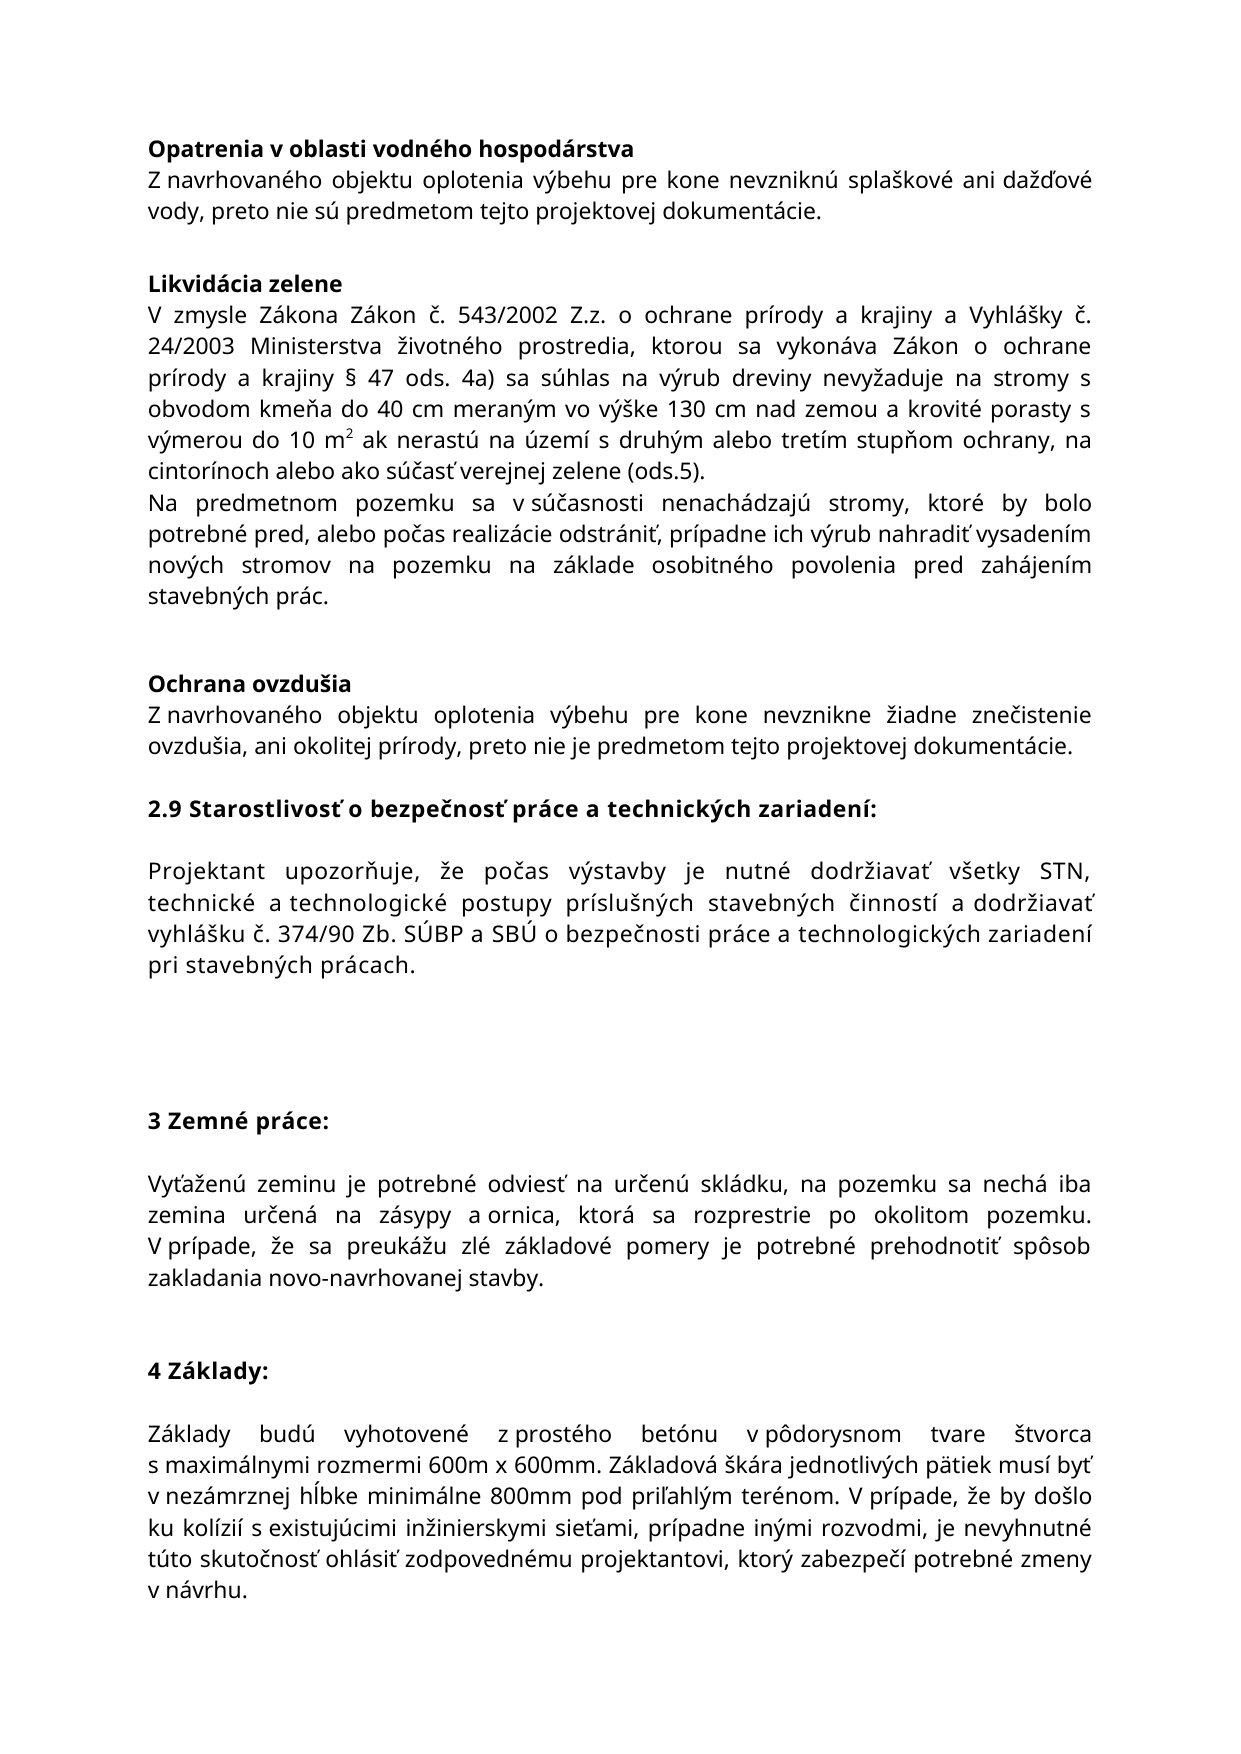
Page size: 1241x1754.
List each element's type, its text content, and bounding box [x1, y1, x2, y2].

text 3 Zemné práce: [148, 1105, 1093, 1136]
text Vyťaženú zeminu je potrebné odviesť na určenú skládku, na pozemku sa nechá iba zemina určená na zásypy a ornica, ktorá sa rozprestrie po okolitom pozemku. V prípade, že sa preukážu zlé základové pomery je potrebné prehodnotiť spôsob zakladania novo-navrhovanej stavby. [148, 1168, 1093, 1293]
text Základy budú vyhotovené z prostého betónu v pôdorysnom tvare štvorca s maximálnymi rozmermi 600m x 600mm. Základová škára jednotlivých pätiek musí byť v nezámrznej hĺbke minimálne 800mm pod priľahlým terénom. V prípade, že by došlo ku kolízií s existujúcimi inžinierskymi sieťami, prípadne inými rozvodmi, je nevyhnutné túto skutočnosť ohlásiť zodpovednému projektantovi, ktorý zabezpečí potrebné zmeny v návrhu. [148, 1418, 1093, 1605]
text Projektant upozorňuje, že počas výstavby je nutné dodržiavať všetky STN, technické a technologické postupy príslušných stavebných činností a dodržiavať vyhlášku č. 374/90 Zb. SÚBP a SBÚ o bezpečnosti práce a technologických zariadení pri stavebných prácach. [148, 855, 1093, 980]
text Opatrenia v oblasti vodného hospodárstva [148, 133, 1093, 164]
text 4 Základy: [148, 1355, 1093, 1386]
text Z navrhovaného objektu oplotenia výbehu pre kone nevzniknú splaškové ani dažďové vody, preto nie sú predmetom tejto projektovej dokumentácie. [148, 164, 1093, 226]
text Z navrhovaného objektu oplotenia výbehu pre kone nevznikne žiadne znečistenie ovzdušia, ani okolitej prírody, preto nie je predmetom tejto projektovej dokumentácie. [148, 699, 1093, 761]
text Ochrana ovzdušia [148, 668, 1093, 699]
text Na predmetnom pozemku sa v súčasnosti nenachádzajú stromy, ktoré by bolo potrebné pred, alebo počas realizácie odstrániť, prípadne ich výrub nahradiť vysadením nových stromov na pozemku na základe osobitného povolenia pred zahájením stavebných prác. [148, 486, 1093, 611]
text V zmysle Zákona Zákon č. 543/2002 Z.z. o ochrane prírody a krajiny a Vyhlášky č. 24/2003 Ministerstva životného prostredia, ktorou sa vykonáva Zákon o ochrane prírody a krajiny § 47 ods. 4a) sa súhlas na výrub dreviny nevyžaduje na stromy s obvodom kmeňa do 40 cm meraným vo výške 130 cm nad zemou a krovité porasty s výmerou do 10 m2 ak nerastú na území s druhým alebo tretím stupňom ochrany, na cintorínoch alebo ako súčasť verejnej zelene (ods.5). [148, 299, 1093, 486]
text Likvidácia zelene [148, 268, 1093, 299]
text 2.9 Starostlivosť o bezpečnosť práce a technických zariadení: [148, 793, 1093, 824]
